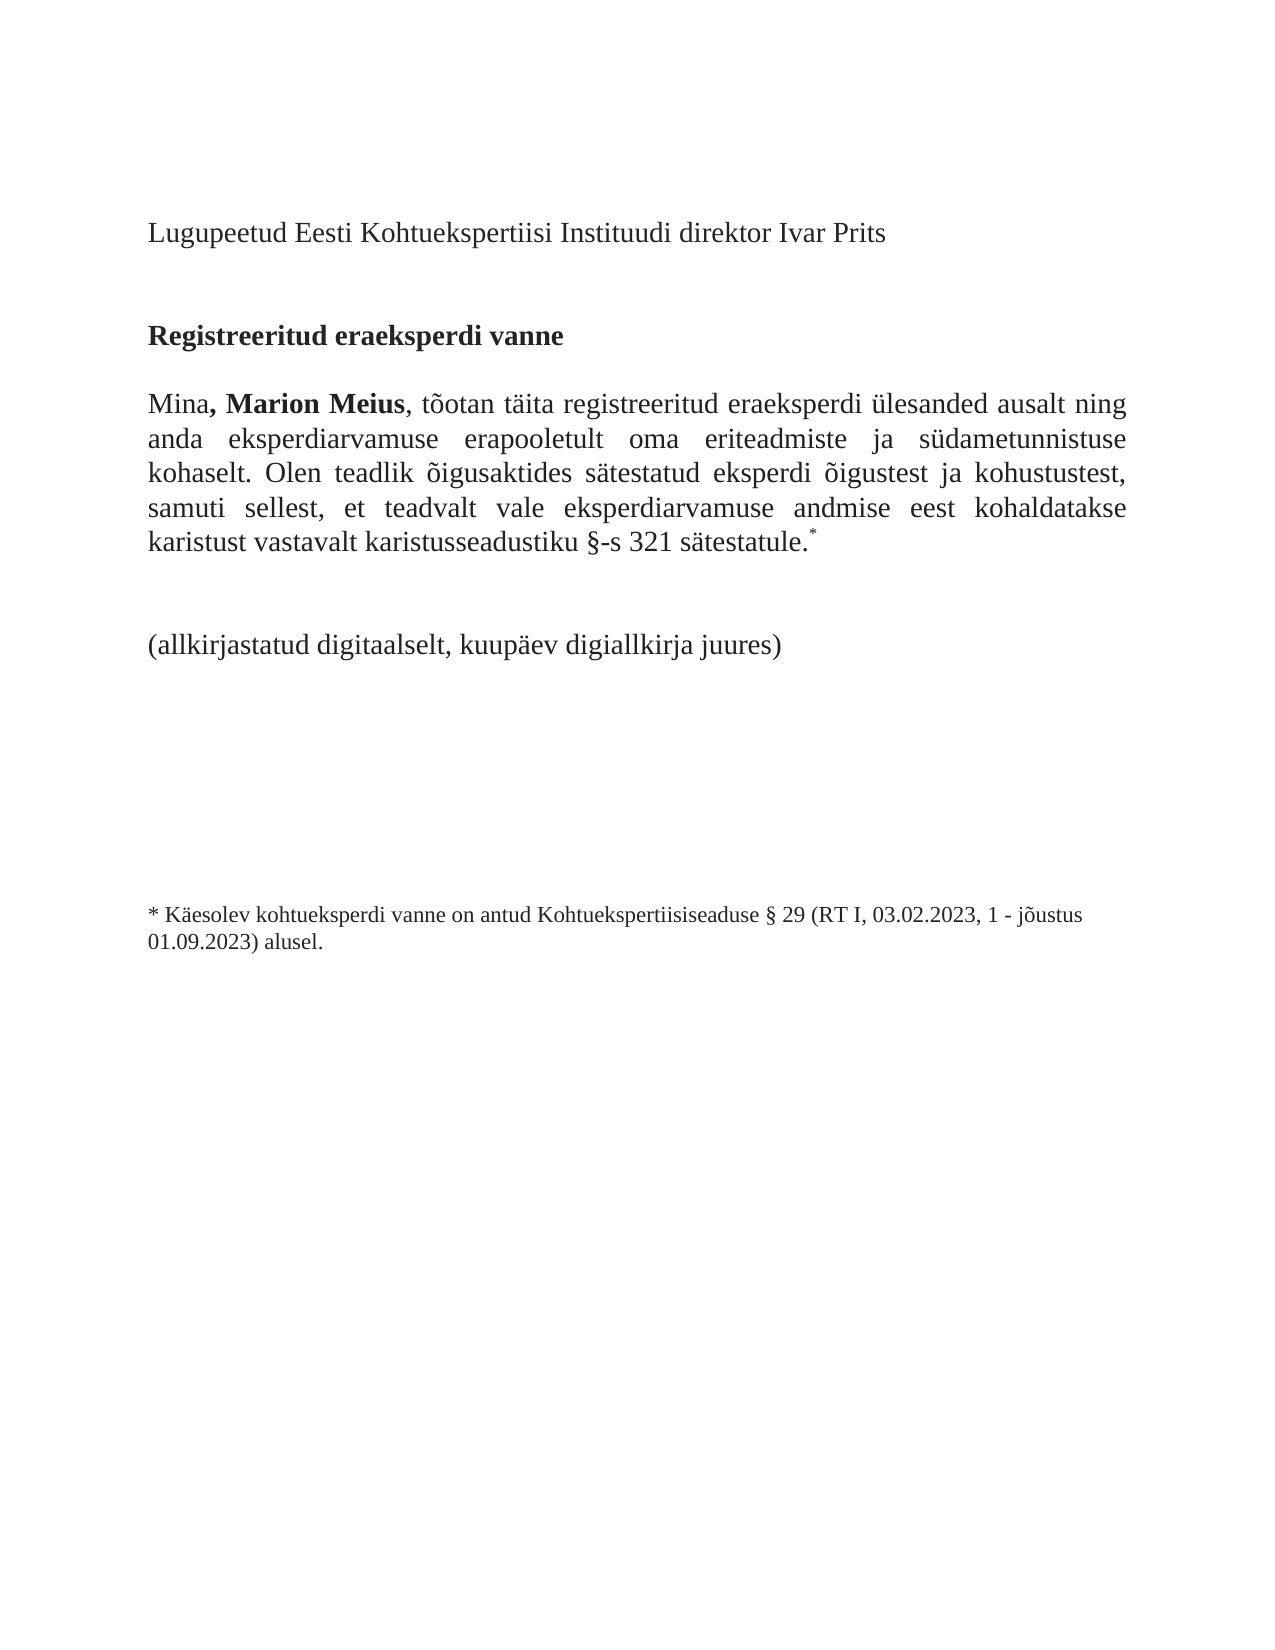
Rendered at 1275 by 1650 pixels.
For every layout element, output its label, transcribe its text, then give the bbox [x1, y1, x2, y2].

text Mina, Marion Meius, tõotan täita registreeritud eraeksperdi ülesanded ausalt ning anda eksperdiarvamuse erapooletult oma eriteadmiste ja südametunnistuse kohaselt. Olen teadlik õigusaktides sätestatud eksperdi õigustest ja kohustustest, samuti sellest, et teadvalt vale eksperdiarvamuse andmise eest kohaldatakse karistust vastavalt karistusseadustiku §-s 321 sätestatule.* [148, 523, 1127, 558]
text Registreeritud eraeksperdi vanne [148, 317, 1127, 351]
text Lugupeetud Eesti Kohtuekspertiisi Instituudi direktor Ivar Prits [148, 215, 1127, 248]
text * Käesolev kohtueksperdi vanne on antud Kohtuekspertiisiseaduse § 29 (RT I, 03.02.2023, 1 - jõustus 01.09.2023) alusel. [148, 901, 1127, 954]
text (allkirjastatud digitaalselt, kuupäev digiallkirja juures) [148, 626, 1127, 661]
